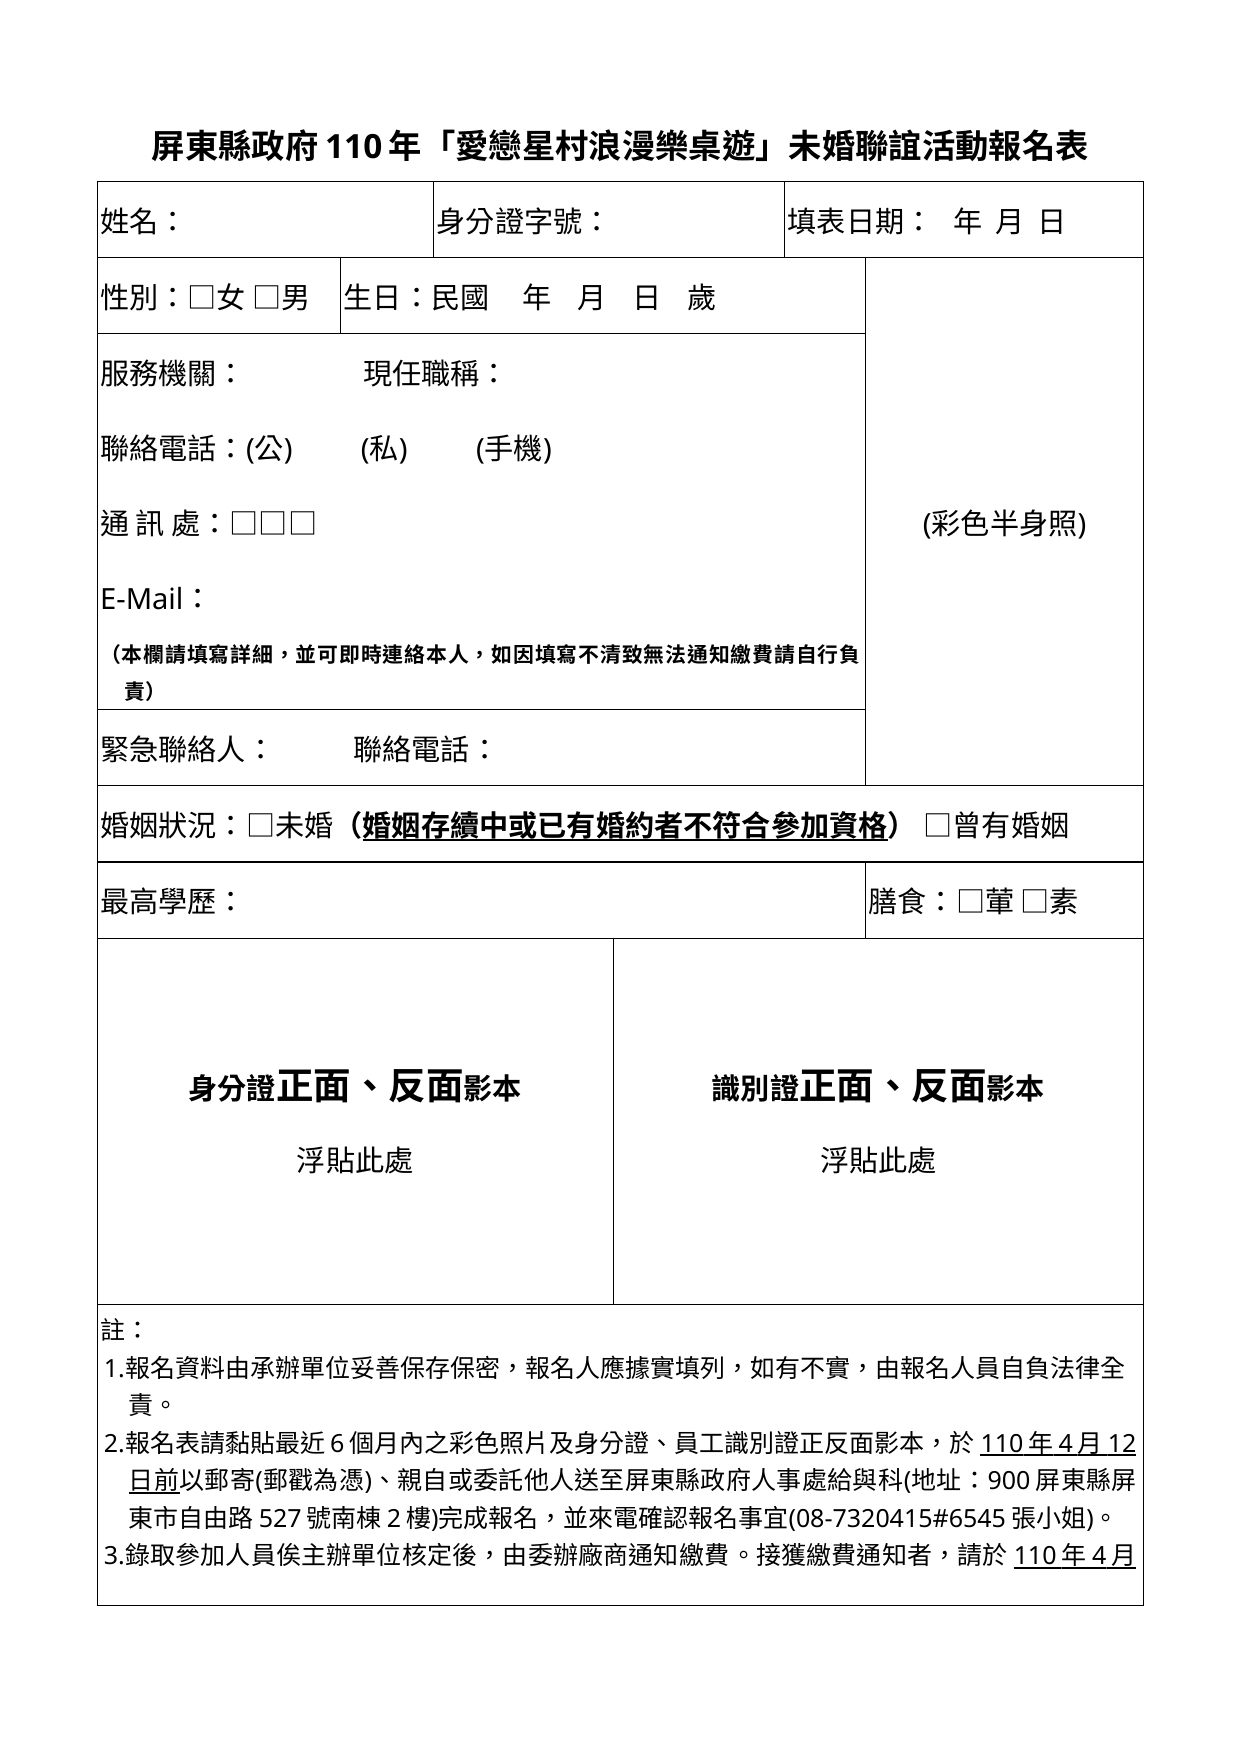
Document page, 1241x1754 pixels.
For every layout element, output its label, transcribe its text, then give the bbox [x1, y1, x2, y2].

table_cell 膳食：□葷 □素 [866, 863, 1143, 937]
table_cell 緊急聯絡人： 聯絡電話： [98, 710, 865, 785]
table_cell 最高學歷： [98, 863, 865, 937]
table_cell 身分證正面、反面影本 浮貼此處 [98, 939, 613, 1303]
table_cell 服務機關： 現任職稱： 聯絡電話：(公) (私) (手機) 通 訊 處：□□□ E-Mail： （本欄請填寫詳細，並可即時連絡本人，如因填寫不清致無法通知繳費請自行負責） [98, 334, 865, 709]
table_header 姓名： [98, 182, 433, 257]
table_cell 性別：□女 □男 [98, 258, 340, 333]
table_cell 婚姻狀況：□未婚（婚姻存續中或已有婚約者不符合參加資格） □曾有婚姻 [98, 786, 1143, 861]
table_cell 識別證正面、反面影本 浮貼此處 [614, 939, 1143, 1303]
table_header 身分證字號： [434, 182, 784, 257]
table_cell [98, 1305, 1143, 1605]
text 屏東縣政府110年「愛戀星村浪漫樂桌遊」未婚聯誼活動報名表 [112, 106, 1128, 181]
table_header 填表日期： 年 月 日 [785, 182, 1143, 257]
table_cell (彩色半身照) [866, 258, 1143, 785]
table_cell 生日：民國 年 月 日 歲 [341, 258, 865, 333]
